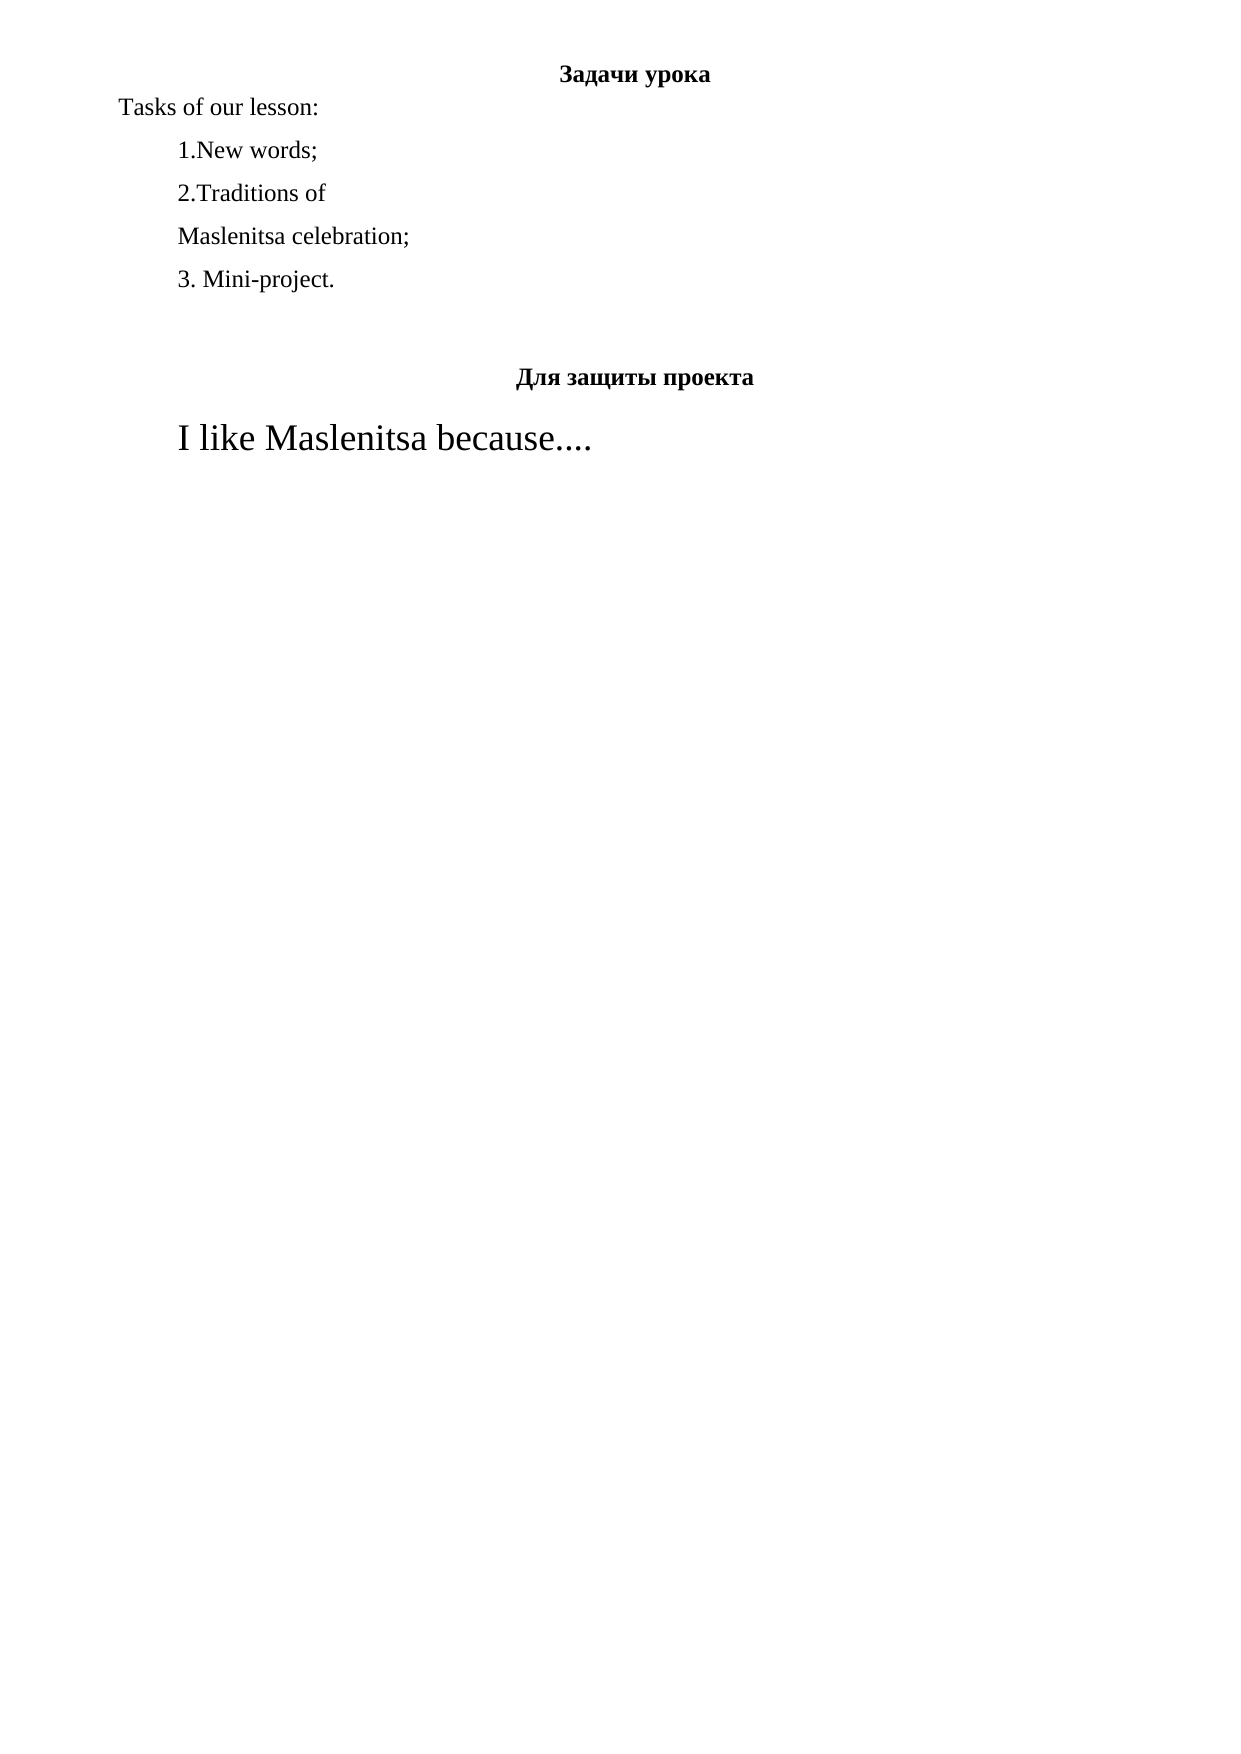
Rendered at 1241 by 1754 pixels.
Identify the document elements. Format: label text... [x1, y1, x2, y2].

text I like Maslenitsa because.... [177, 415, 1152, 458]
text Для защиты проекта [118, 362, 1152, 390]
text Задачи урока [118, 59, 1152, 88]
text Maslenitsa celebration; [177, 221, 1152, 250]
text 1.New words; [177, 135, 1152, 164]
text Tasks of our lesson: [118, 92, 1152, 121]
text 2.Traditions of [177, 178, 1152, 207]
text 3. Mini-project. [177, 264, 1152, 293]
